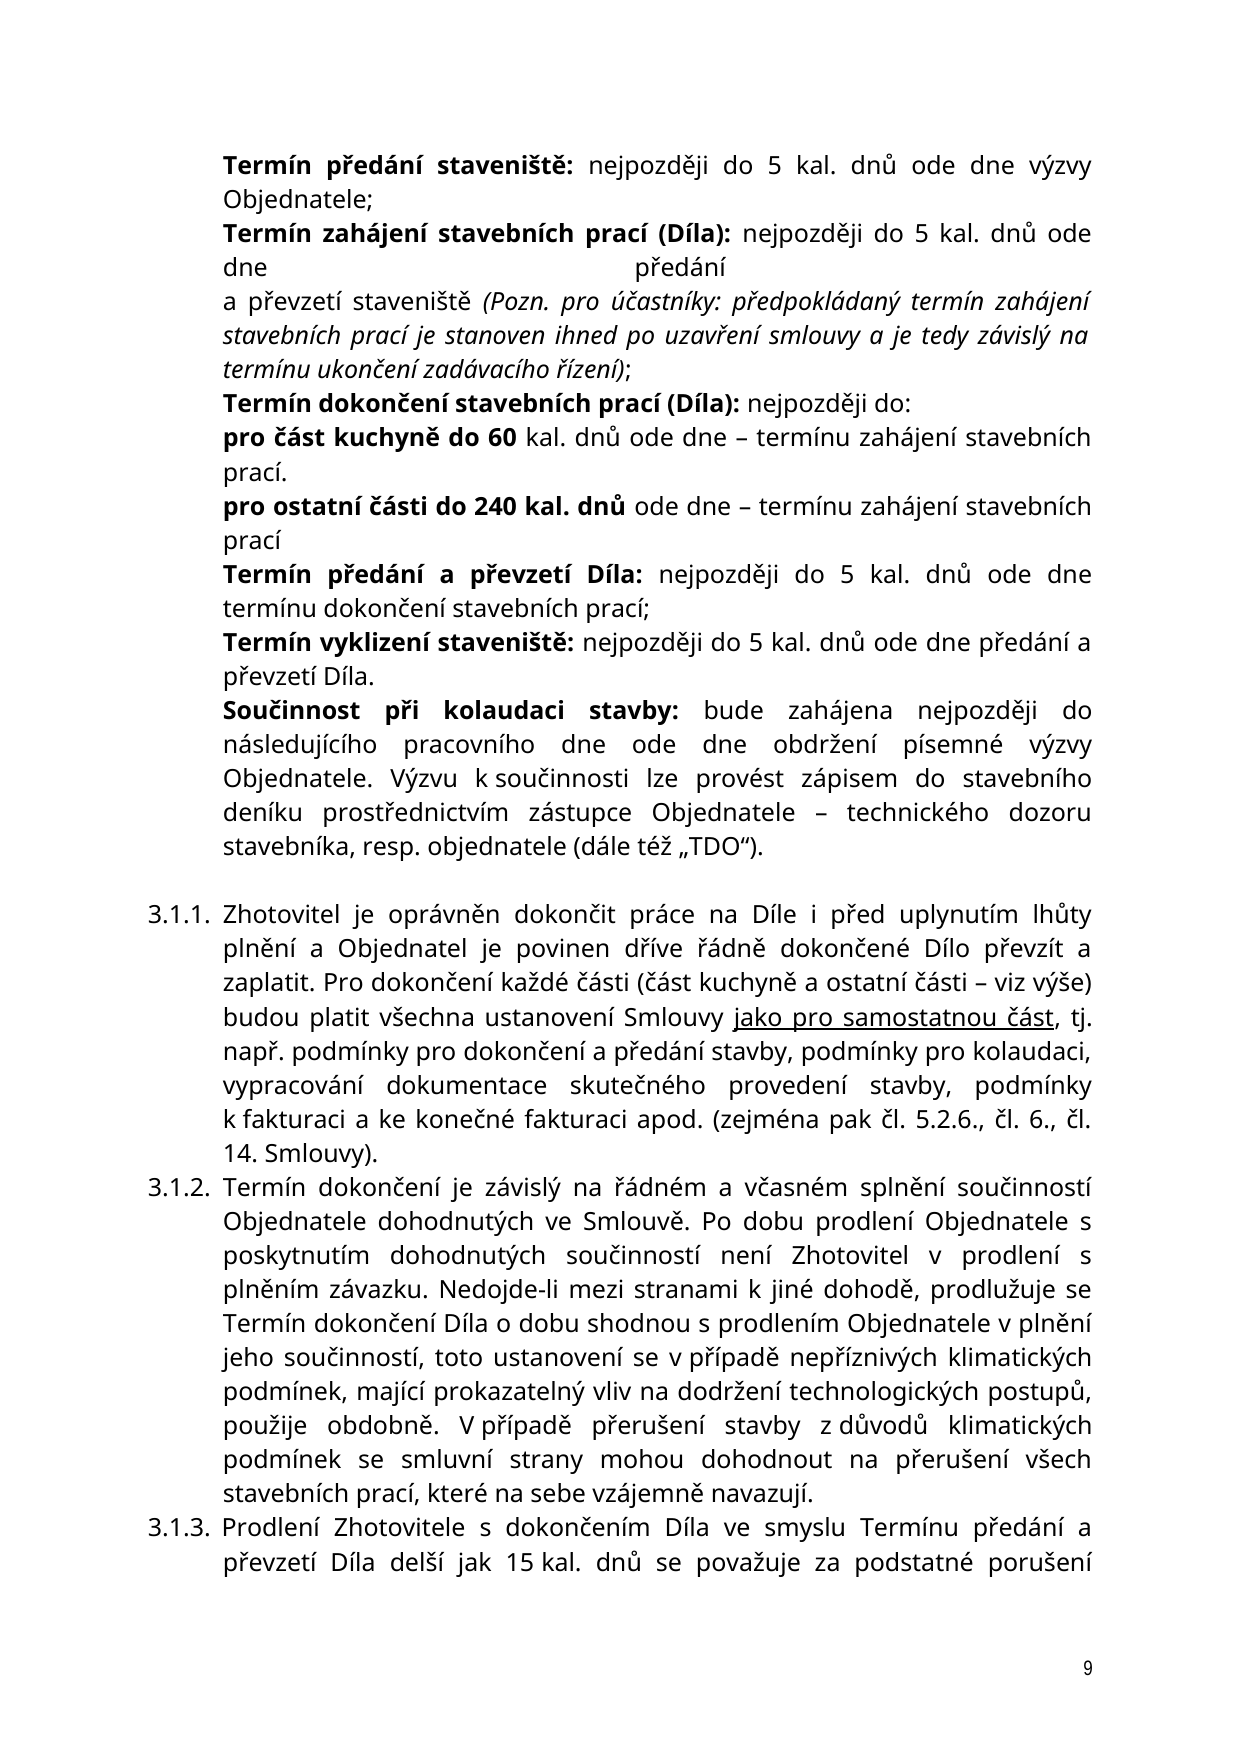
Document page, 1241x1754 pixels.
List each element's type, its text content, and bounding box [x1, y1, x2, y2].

list Termín předání staveniště: nejpozději do 5 kal. dnů ode dne výzvy Objednatele; [223, 148, 1093, 216]
list Termín vyklizení staveniště: nejpozději do 5 kal. dnů ode dne předání a převzetí Díla. [223, 624, 1093, 693]
list pro ostatní části do 240 kal. dnů ode dne – termínu zahájení stavebních prací [223, 488, 1093, 556]
list Termín zahájení stavebních prací (Díla): nejpozději do 5 kal. dnů ode dne předání a převzetí staveniště (Pozn. pro účastníky: předpokládaný termín zahájení stavebních prací je stanoven ihned po uzavření smlouvy a je tedy závislý na termínu ukončení zadávacího řízení); [223, 216, 1093, 386]
list Zhotovitel je oprávněn dokončit práce na Díle i před uplynutím lhůty plnění a Objednatel je povinen dříve řádně dokončené Dílo převzít a zaplatit. Pro dokončení každé části (část kuchyně a ostatní části – viz výše) budou platit všechna ustanovení Smlouvy jako pro samostatnou část, tj. např. podmínky pro dokončení a předání stavby, podmínky pro kolaudaci, vypracování dokumentace skutečného provedení stavby, podmínky k fakturaci a ke konečné fakturaci apod. (zejména pak čl. 5.2.6., čl. 6., čl. 14. Smlouvy). [148, 897, 1093, 1169]
list Termín předání a převzetí Díla: nejpozději do 5 kal. dnů ode dne termínu dokončení stavebních prací; [223, 556, 1093, 624]
list Součinnost při kolaudaci stavby: bude zahájena nejpozději do následujícího pracovního dne ode dne obdržení písemné výzvy Objednatele. Výzvu k součinnosti lze provést zápisem do stavebního deníku prostřednictvím zástupce Objednatele – technického dozoru stavebníka, resp. objednatele (dále též „TDO“). [223, 693, 1093, 863]
list Termín dokončení stavebních prací (Díla): nejpozději do: [223, 386, 1093, 420]
list Termín dokončení je závislý na řádném a včasném splnění součinností Objednatele dohodnutých ve Smlouvě. Po dobu prodlení Objednatele s poskytnutím dohodnutých součinností není Zhotovitel v prodlení s plněním závazku. Nedojde-li mezi stranami k jiné dohodě, prodlužuje se Termín dokončení Díla o dobu shodnou s prodlením Objednatele v plnění jeho součinností, toto ustanovení se v případě nepříznivých klimatických podmínek, mající prokazatelný vliv na dodržení technologických postupů, použije obdobně. V případě přerušení stavby z důvodů klimatických podmínek se smluvní strany mohou dohodnout na přerušení všech stavebních prací, které na sebe vzájemně navazují. [148, 1169, 1093, 1510]
list pro část kuchyně do 60 kal. dnů ode dne – termínu zahájení stavebních prací. [223, 420, 1093, 488]
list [148, 1510, 1093, 1578]
